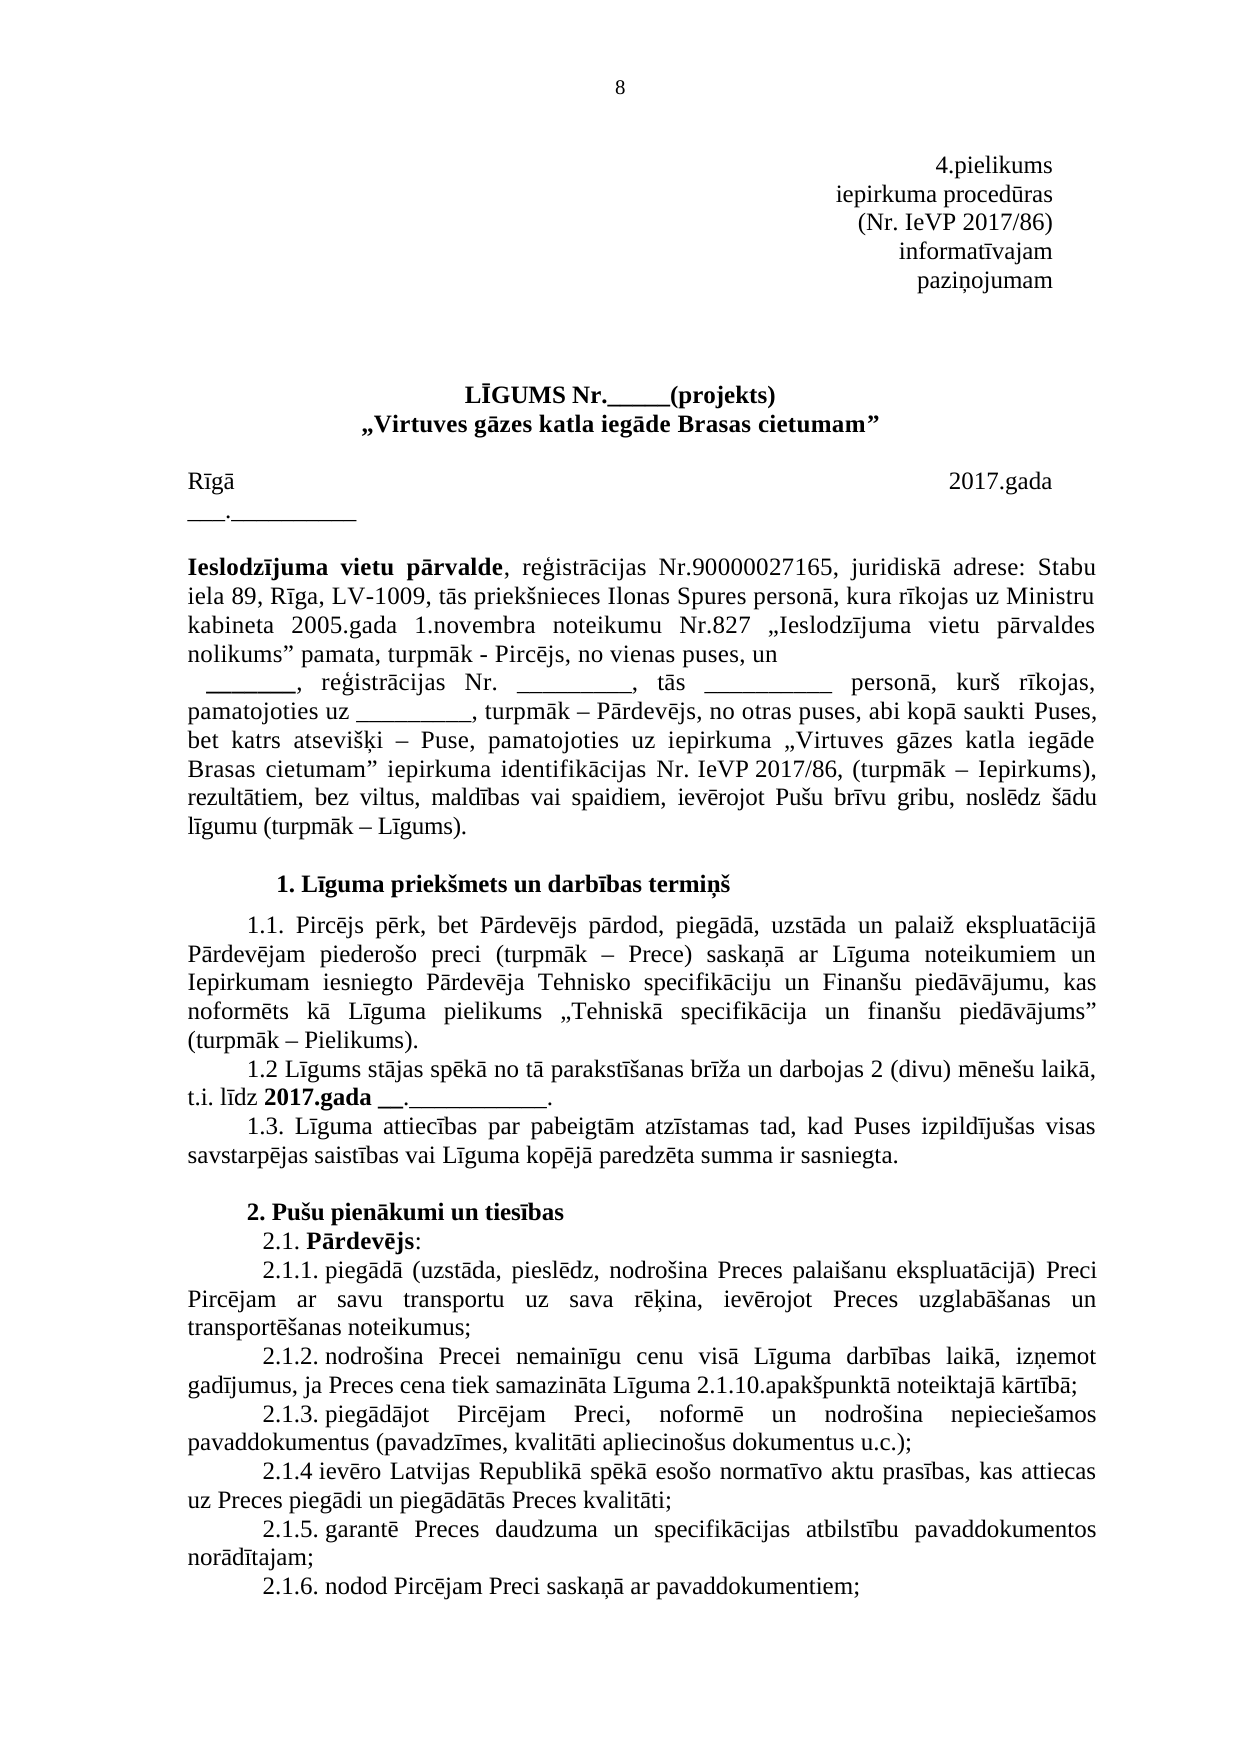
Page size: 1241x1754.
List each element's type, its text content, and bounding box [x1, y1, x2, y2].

text „Virtuves gāzes katla iegāde Brasas cietumam” [187, 409, 1053, 437]
text (Nr. IeVP 2017/86) [187, 207, 1053, 236]
text 1.1. Pircējs pērk, bet Pārdevējs pārdod, piegādā, uzstāda un palaiž ekspluatācijā Pārdevējam piederošo preci (turpmāk – Prece) saskaņā ar Līguma noteikumiem un Iepirkumam iesniegto Pārdevēja Tehnisko specifikāciju un Finanšu piedāvājumu, kas noformēts kā Līguma pielikums „Tehniskā specifikācija un finanšu piedāvājums” (turpmāk – Pielikums). [187, 910, 1097, 1054]
text Nr._____(projekts) [187, 380, 1053, 409]
text 1.2 Līgums stājas spēkā no tā parakstīšanas brīža un darbojas 2 (divu) mēnešu laikā, t.i. līdz 2017.gada __.___________. [187, 1054, 1097, 1111]
text 2.1. Pārdevējs: [187, 1226, 1097, 1255]
text 4.pielikums [187, 150, 1053, 179]
text 2.1.5. garantē Preces daudzuma un specifikācijas atbilstību pavaddokumentos norādītajam; [187, 1514, 1097, 1571]
text iepirkuma procedūras [187, 179, 1053, 207]
text Ieslodzījuma vietu pārvalde, reģistrācijas Nr.90000027165, juridiskā adrese: Stabu iela 89, Rīga, LV-1009, tās priekšnieces Ilonas Spures personā, kura rīkojas uz Ministru kabineta 2005.gada 1.novembra noteikumu Nr.827 „Ieslodzījuma vietu pārvaldes nolikums” pamata, turpmāk - Pircējs, no vienas puses, un [187, 552, 1097, 667]
text 2.1.4 ievēro Latvijas Republikā spēkā esošo normatīvo aktu prasības, kas attiecas uz Preces piegādi un piegādātās Preces kvalitāti; [187, 1456, 1097, 1514]
text 2.1.1. piegādā (uzstāda, pieslēdz, nodrošina Preces palaišanu ekspluatācijā) Preci Pircējam ar savu transportu uz sava rēķina, ievērojot Preces uzglabāšanas un transportēšanas noteikumus; [187, 1255, 1097, 1341]
text Rīgā 2017.gada ___.__________ [187, 466, 1053, 524]
text informatīvajam paziņojumam [187, 236, 1053, 294]
text 2.1.6. nodod Pircējam Preci saskaņā ar pavaddokumentiem; [187, 1571, 1097, 1600]
text 2.1.2. nodrošina Precei nemainīgu cenu visā Līguma darbības laikā, izņemot gadījumus, ja Preces cena tiek samazināta Līguma 2.1.10.apakšpunktā noteiktajā kārtībā; [187, 1341, 1097, 1399]
text _______, reģistrācijas Nr. _________, tās __________ personā, kurš rīkojas, pamatojoties uz _________, turpmāk – Pārdevējs, no otras puses, abi kopā saukti Puses, bet katrs atsevišķi – Puse, pamatojoties uz iepirkuma „Virtuves gāzes katla iegāde Brasas cietumam” iepirkuma identifikācijas Nr. IeVP 2017/86, (turpmāk – Iepirkums), rezultātiem, bez viltus, maldības vai spaidiem, ievērojot Pušu brīvu gribu, noslēdz šādu līgumu (turpmāk – Līgums). [187, 667, 1097, 840]
text 1.3. Līguma attiecības par pabeigtām atzīstamas tad, kad Puses izpildījušas visas savstarpējas saistības vai Līguma kopējā paredzēta summa ir sasniegta. [187, 1111, 1097, 1169]
text 2.1.3. piegādājot Pircējam Preci, noformē un nodrošina nepieciešamos pavaddokumentus (pavadzīmes, kvalitāti apliecinošus dokumentus u.c.); [187, 1399, 1097, 1456]
text 1. Līguma priekšmets un darbības termiņš [187, 869, 1097, 897]
text 2. Pušu pienākumi un tiesības [187, 1197, 1097, 1226]
